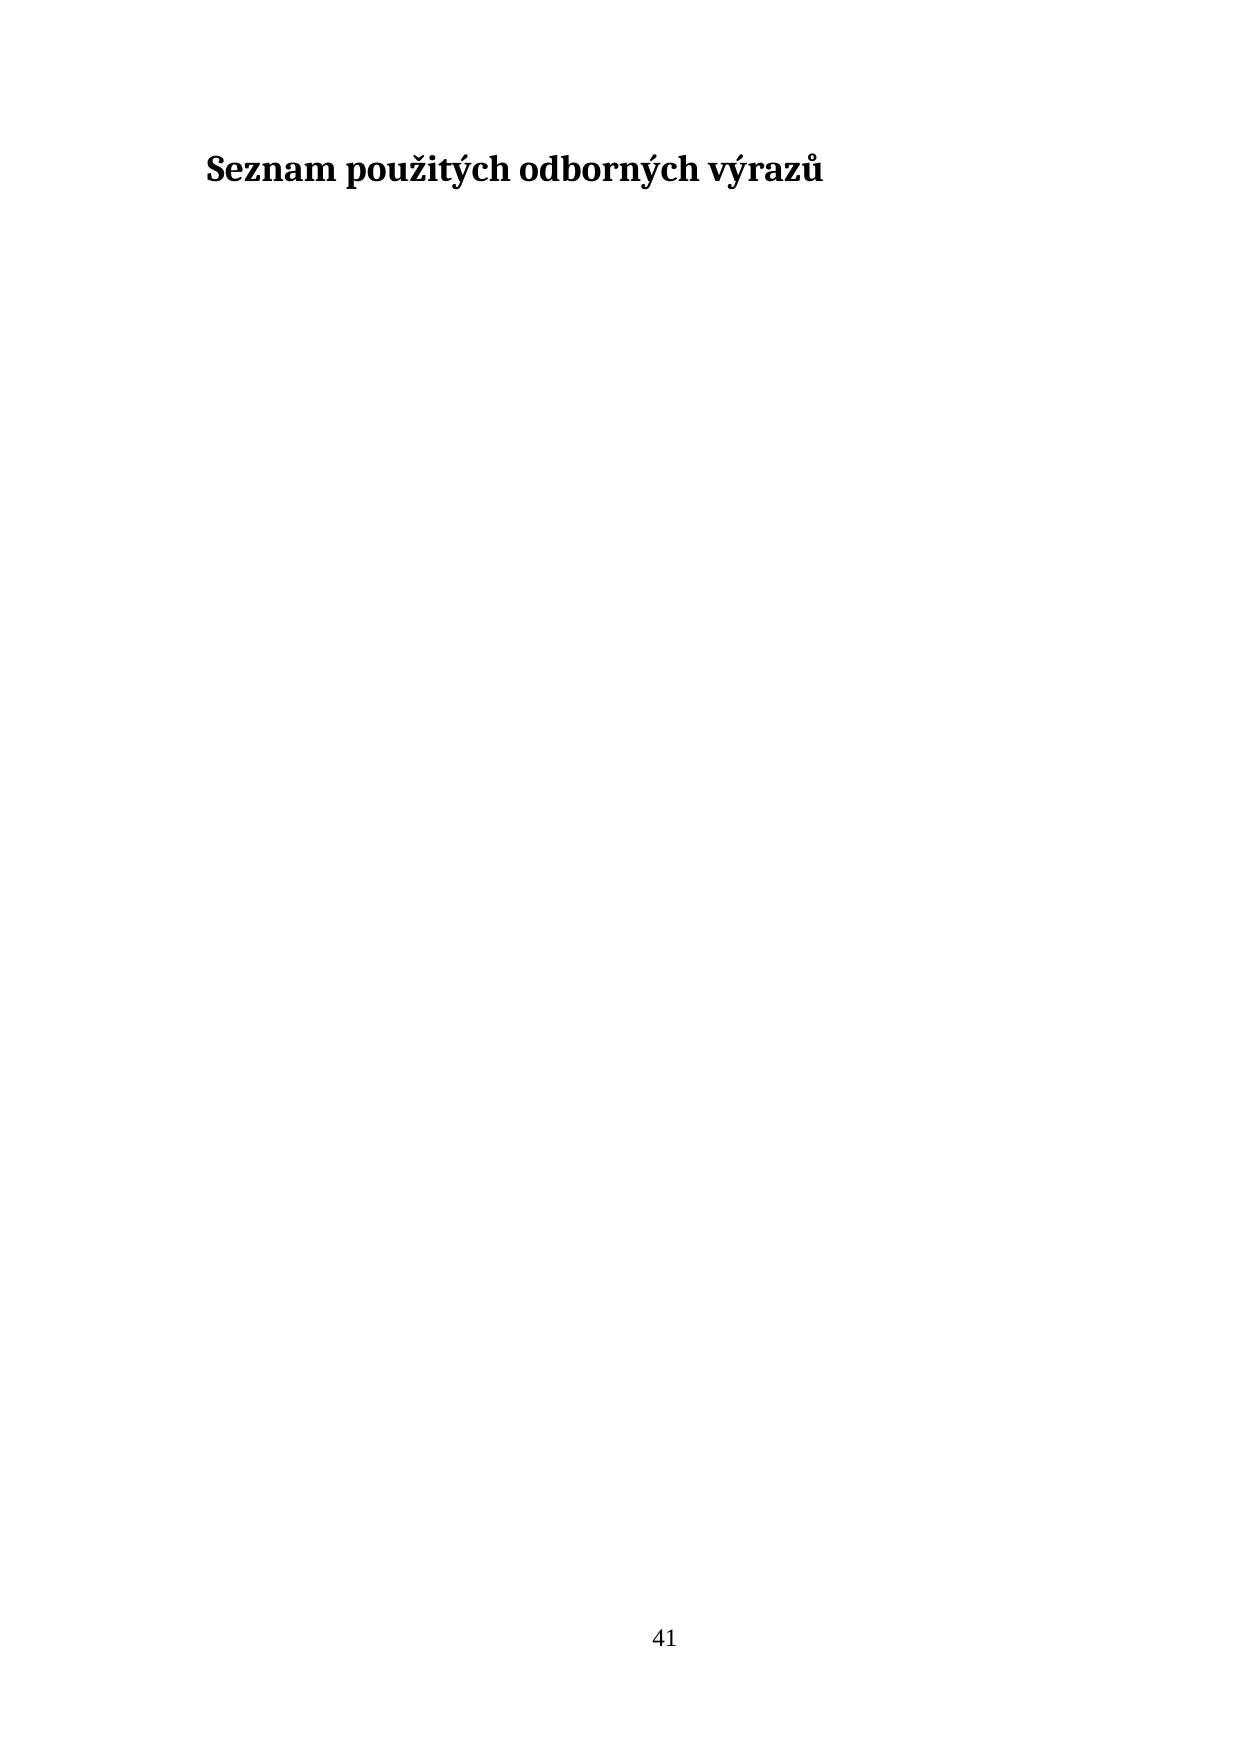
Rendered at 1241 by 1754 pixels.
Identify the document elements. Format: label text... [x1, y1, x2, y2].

subtitle Seznam použitých odborných výrazů [207, 148, 1122, 191]
